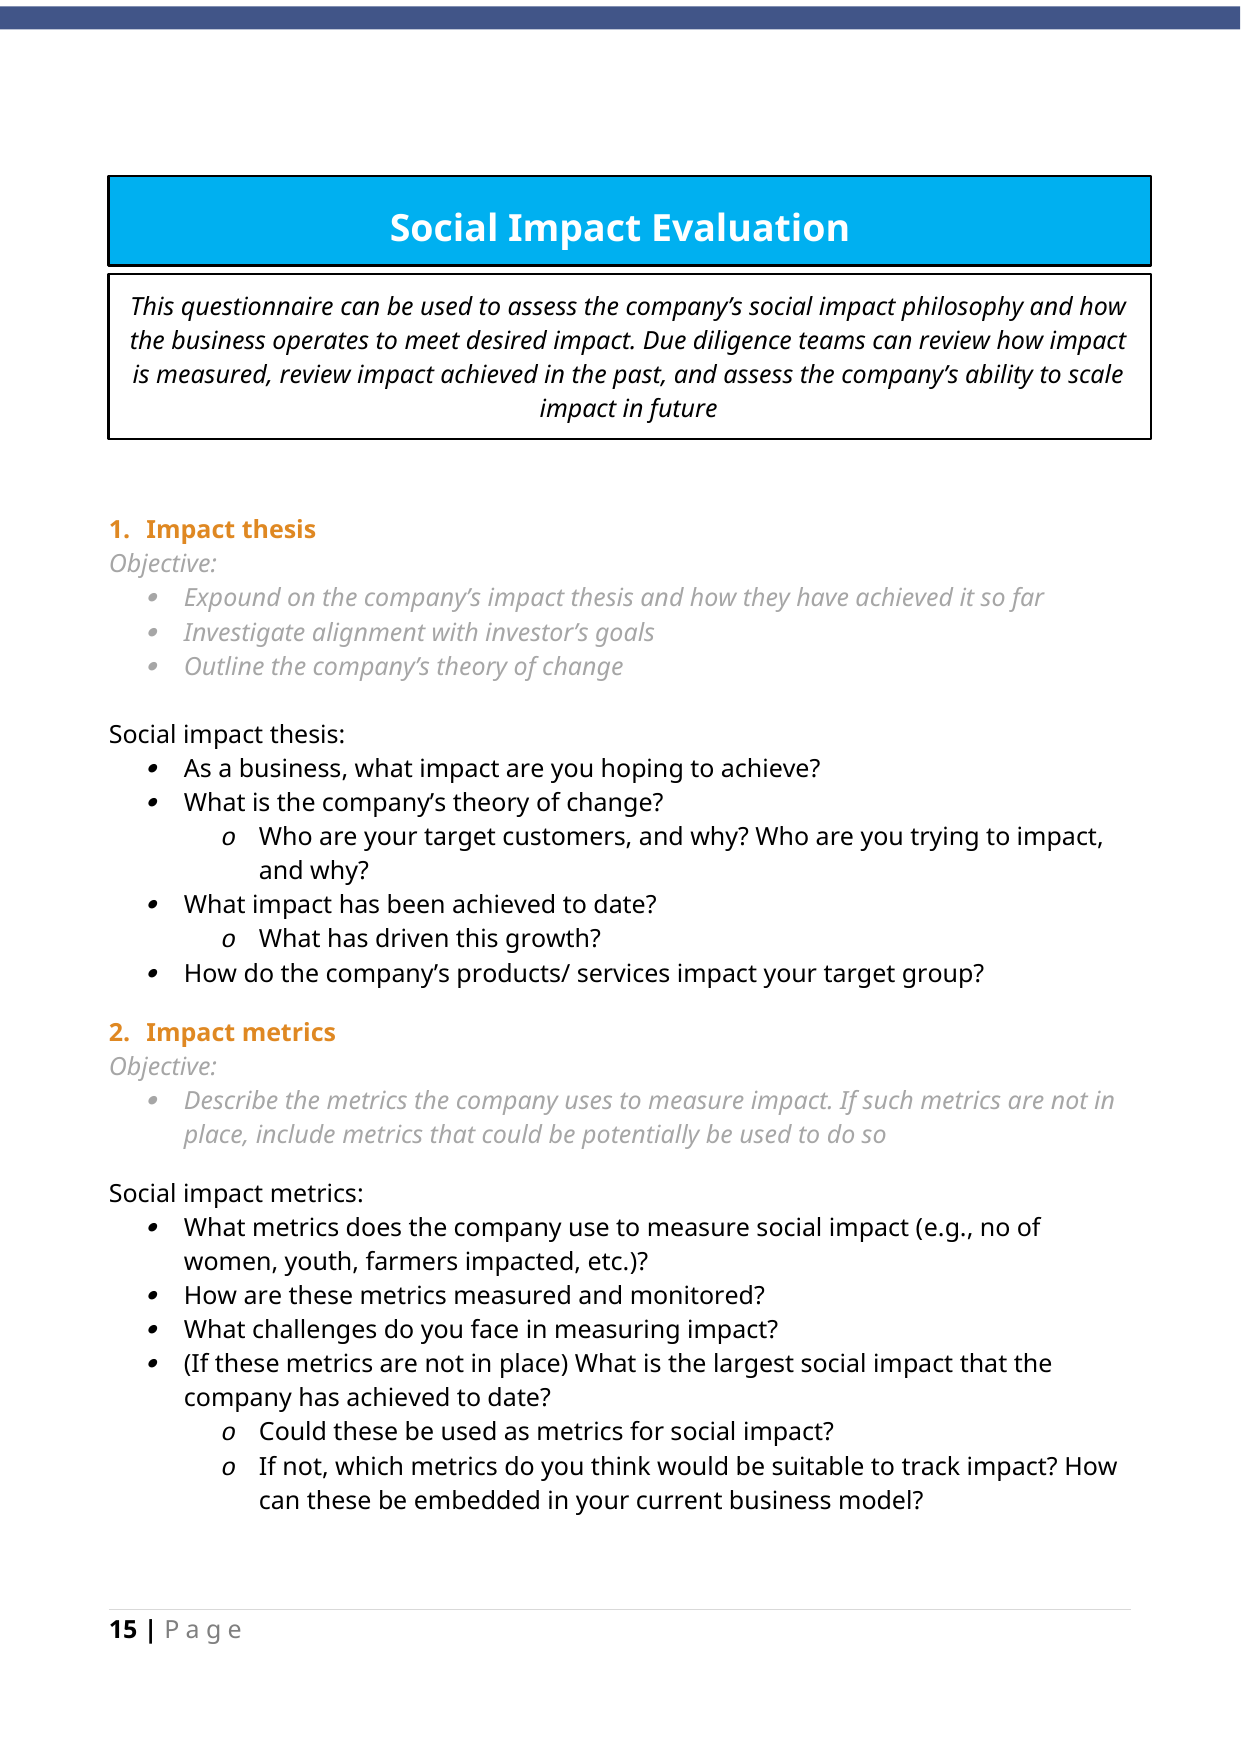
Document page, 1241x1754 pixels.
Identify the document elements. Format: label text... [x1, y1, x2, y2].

subtitle Impact metrics [109, 1014, 1131, 1048]
list What challenges do you face in measuring impact? [146, 1312, 1131, 1346]
list Could these be used as metrics for social impact? [221, 1414, 1131, 1448]
list If not, which metrics do you think would be suitable to track impact? How can these be embedded in your current business model? [221, 1448, 1131, 1517]
list What has driven this growth? [221, 921, 1131, 955]
list Investigate alignment with investor’s goals [146, 614, 1131, 648]
list Outline the company’s theory of change [146, 648, 1131, 682]
list What is the company’s theory of change? [146, 784, 1131, 818]
list How do the company’s products/ services impact your target group? [146, 955, 1131, 989]
text Social impact metrics: [109, 1176, 1131, 1209]
list As a business, what impact are you hoping to achieve? [146, 750, 1131, 784]
list What impact has been achieved to date? [146, 887, 1131, 921]
text Objective: [109, 1048, 1131, 1082]
list Describe the metrics the company uses to measure impact. If such metrics are not in place, include metrics that could be potentially be used to do so [146, 1082, 1131, 1151]
list Who are your target customers, and why? Who are you trying to impact, and why? [221, 818, 1131, 887]
list (If these metrics are not in place) What is the largest social impact that the company has achieved to date? [146, 1346, 1131, 1414]
list What metrics does the company use to measure social impact (e.g., no of women, youth, farmers impacted, etc.)? [146, 1209, 1131, 1278]
subtitle Social Impact Evaluation [109, 201, 1131, 252]
list Expound on the company’s impact thesis and how they have achieved it so far [146, 580, 1131, 614]
list How are these metrics measured and monitored? [146, 1278, 1131, 1312]
text Objective: [109, 546, 1131, 580]
subtitle Impact thesis [109, 512, 1131, 546]
text Social impact thesis: [109, 716, 1131, 750]
